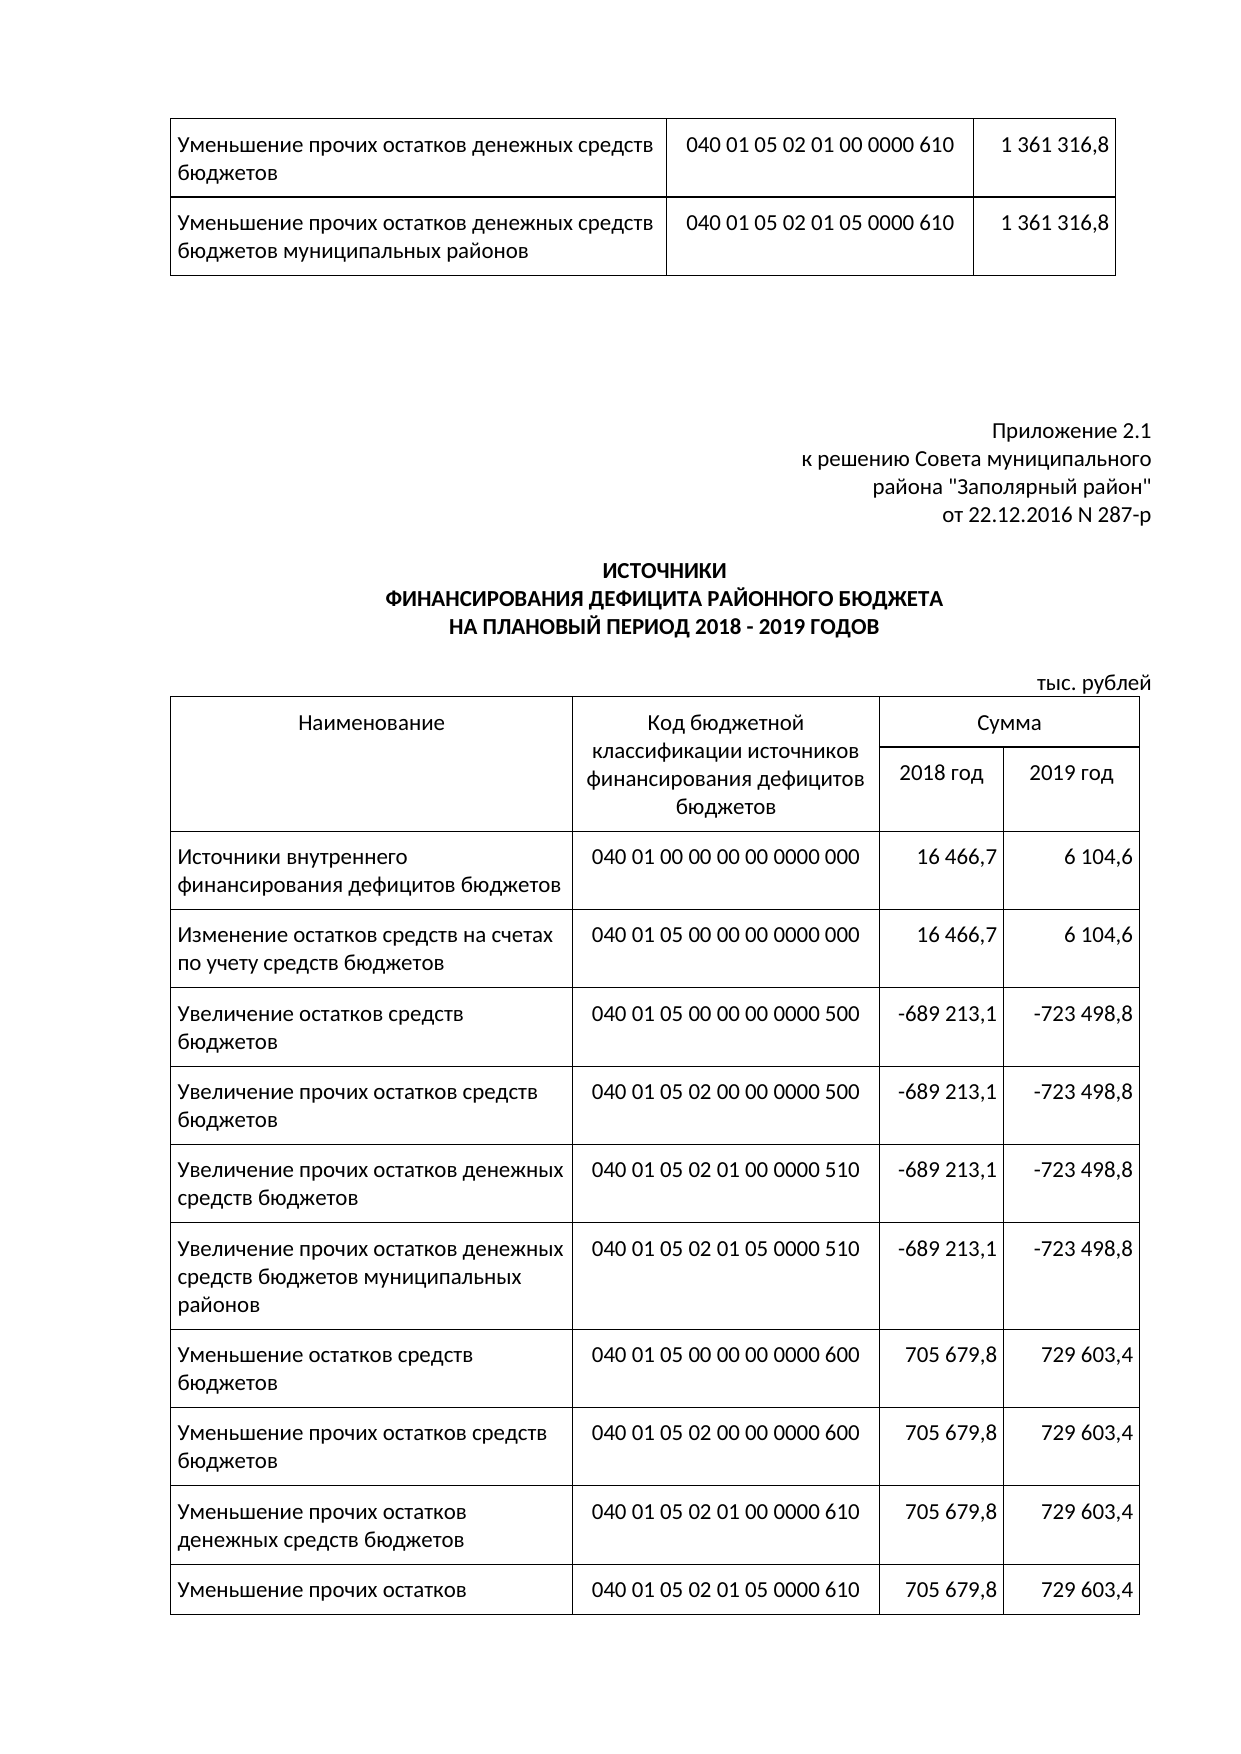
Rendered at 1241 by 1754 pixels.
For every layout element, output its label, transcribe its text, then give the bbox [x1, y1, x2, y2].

table_cell -689 213,1 [880, 1067, 1003, 1144]
table_cell 729 603,4 [1004, 1486, 1139, 1563]
table_cell 040 01 05 02 01 05 0000 610 [667, 198, 973, 275]
table_header Сумма [880, 697, 1139, 746]
table_cell 2018 год [880, 748, 1003, 831]
table_cell Увеличение прочих остатков денежных средств бюджетов [171, 1145, 572, 1222]
table_cell -723 498,8 [1004, 1067, 1139, 1144]
table_cell Уменьшение прочих остатков денежных средств бюджетов [171, 1486, 572, 1563]
table_cell -723 498,8 [1004, 1145, 1139, 1222]
table_cell 040 01 05 02 01 00 0000 610 [573, 1486, 879, 1563]
table_cell 1 361 316,8 [974, 119, 1115, 196]
table_cell 16 466,7 [880, 910, 1003, 987]
table_cell 705 679,8 [880, 1408, 1003, 1485]
table_cell 705 679,8 [880, 1486, 1003, 1563]
table_cell 040 01 05 00 00 00 0000 600 [573, 1330, 879, 1407]
table_cell Уменьшение остатков средств бюджетов [171, 1330, 572, 1407]
table_cell -689 213,1 [880, 988, 1003, 1066]
title ИСТОЧНИКИ [177, 556, 1152, 584]
table_cell 705 679,8 [880, 1565, 1003, 1614]
table_cell Увеличение остатков средств бюджетов [171, 988, 572, 1066]
table_cell -723 498,8 [1004, 1223, 1139, 1328]
table_cell Уменьшение прочих остатков средств бюджетов [171, 1408, 572, 1485]
table_cell 729 603,4 [1004, 1565, 1139, 1614]
table_cell 040 01 05 00 00 00 0000 500 [573, 988, 879, 1066]
table_cell 040 01 05 02 00 00 0000 500 [573, 1067, 879, 1144]
table_cell 040 01 05 00 00 00 0000 000 [573, 910, 879, 987]
table_cell 705 679,8 [880, 1330, 1003, 1407]
text района "Заполярный район" [177, 472, 1152, 500]
table_cell -689 213,1 [880, 1223, 1003, 1328]
table_cell -689 213,1 [880, 1145, 1003, 1222]
table_cell Уменьшение прочих остатков денежных средств бюджетов [171, 119, 666, 196]
table_cell Уменьшение прочих остатков денежных средств бюджетов муниципальных районов [171, 198, 666, 275]
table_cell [171, 1565, 572, 1614]
text от 22.12.2016 N 287-р [177, 500, 1152, 528]
table_cell -723 498,8 [1004, 988, 1139, 1066]
table_cell 040 01 05 02 00 00 0000 600 [573, 1408, 879, 1485]
table_cell Увеличение прочих остатков средств бюджетов [171, 1067, 572, 1144]
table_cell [573, 1565, 879, 1614]
table_cell 040 01 00 00 00 00 0000 000 [573, 832, 879, 909]
text к решению Совета муниципального [177, 444, 1152, 472]
table_cell 1 361 316,8 [974, 198, 1115, 275]
table_cell 16 466,7 [880, 832, 1003, 909]
table_cell 2019 год [1004, 748, 1139, 831]
table_cell Увеличение прочих остатков денежных средств бюджетов муниципальных районов [171, 1223, 572, 1328]
table_header Код бюджетной классификации источников финансирования дефицитов бюджетов [573, 697, 879, 831]
text тыс. рублей [177, 668, 1152, 696]
table_cell Изменение остатков средств на счетах по учету средств бюджетов [171, 910, 572, 987]
table_cell 040 01 05 02 01 00 0000 510 [573, 1145, 879, 1222]
table_cell 6 104,6 [1004, 832, 1139, 909]
title НА ПЛАНОВЫЙ ПЕРИОД 2018 - 2019 ГОДОВ [177, 612, 1152, 640]
title ФИНАНСИРОВАНИЯ ДЕФИЦИТА РАЙОННОГО БЮДЖЕТА [177, 584, 1152, 612]
table_cell 729 603,4 [1004, 1330, 1139, 1407]
table_cell 729 603,4 [1004, 1408, 1139, 1485]
table_cell Источники внутреннего финансирования дефицитов бюджетов [171, 832, 572, 909]
table_cell 040 01 05 02 01 00 0000 610 [667, 119, 973, 196]
table_header Наименование [171, 697, 572, 831]
table_cell 6 104,6 [1004, 910, 1139, 987]
text Приложение 2.1 [177, 416, 1152, 444]
table_cell 040 01 05 02 01 05 0000 510 [573, 1223, 879, 1328]
